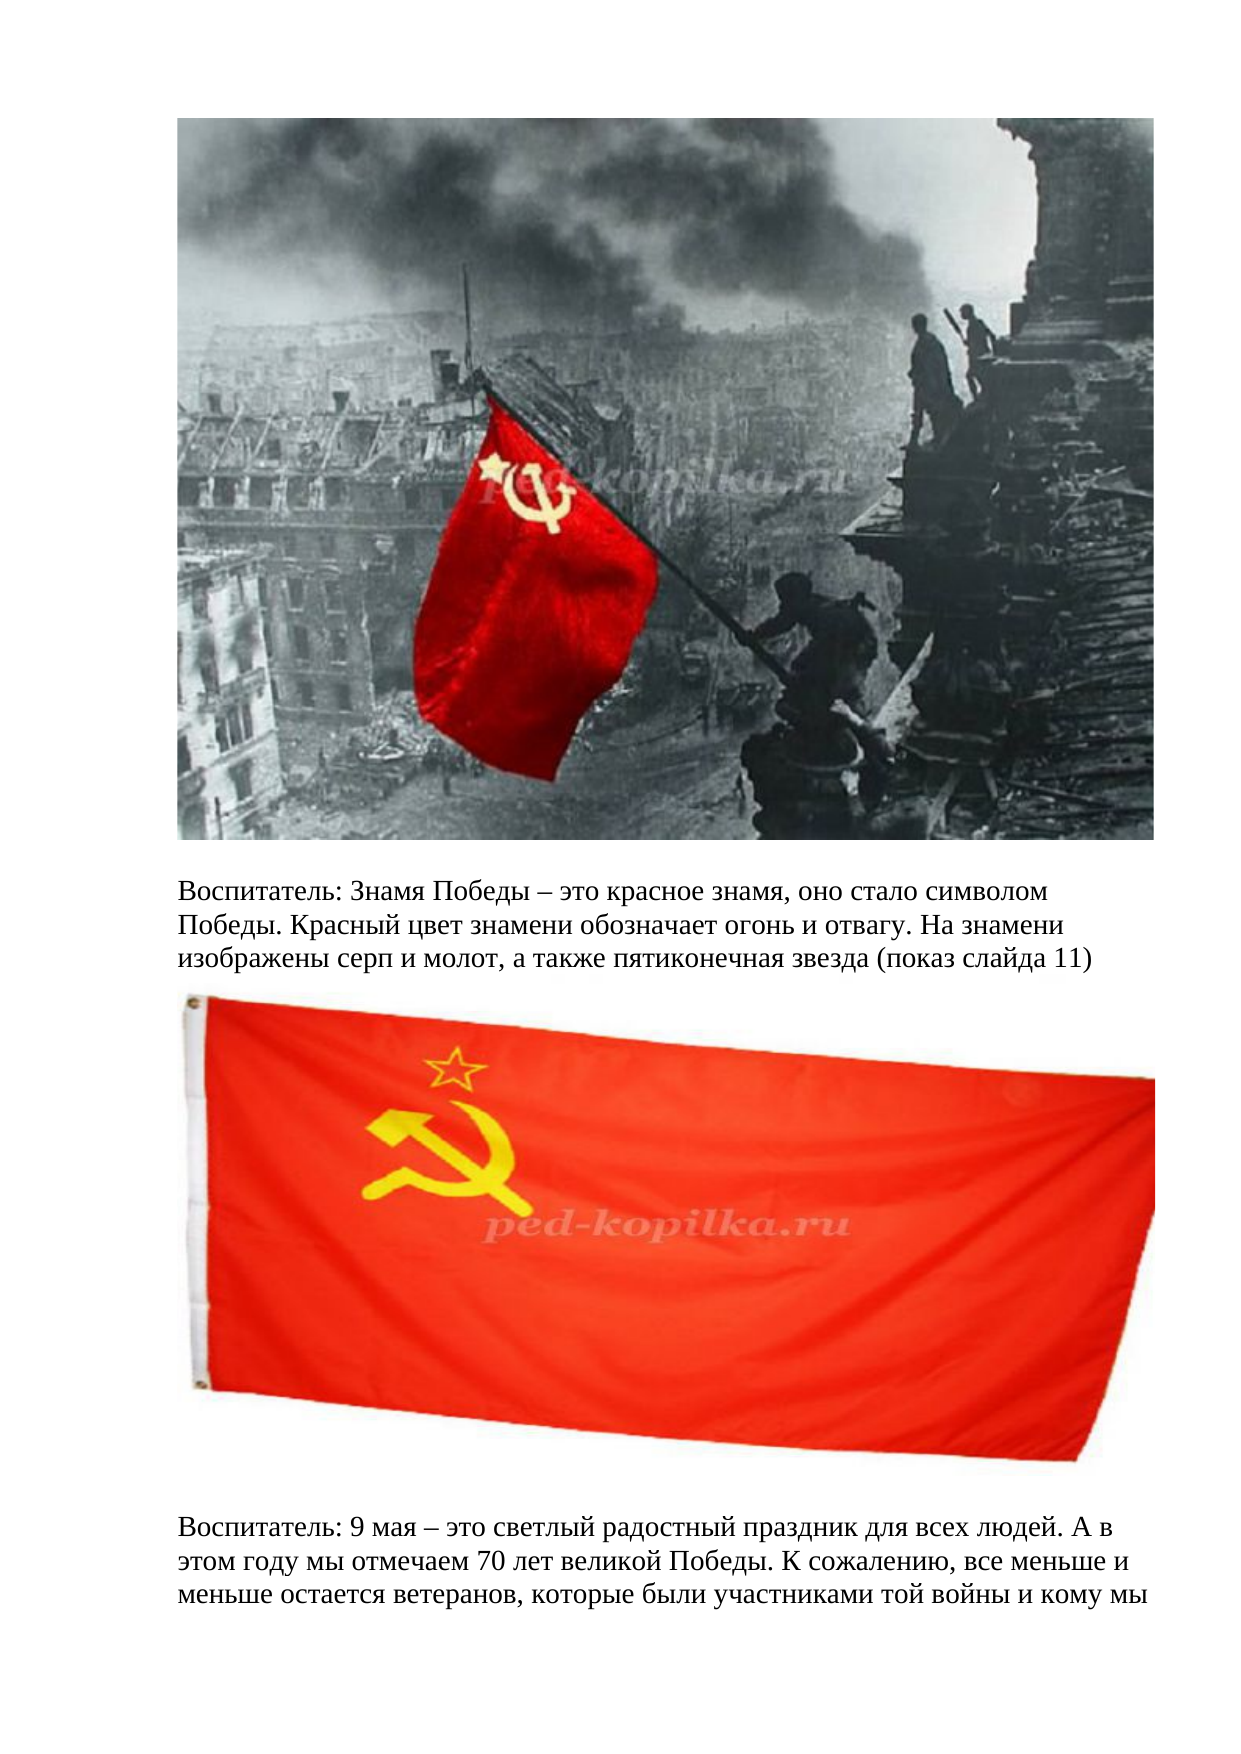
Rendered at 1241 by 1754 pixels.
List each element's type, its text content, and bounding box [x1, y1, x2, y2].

picture [177, 118, 1154, 840]
picture [177, 974, 1156, 1476]
text Воспитатель: Знамя Победы – это красное знамя, оно стало символом Победы. Красный цвет знамени обозначает огонь и отвагу. На знамени изображены серп и молот, а также пятиконечная звезда (показ слайда 11) [177, 840, 1152, 974]
